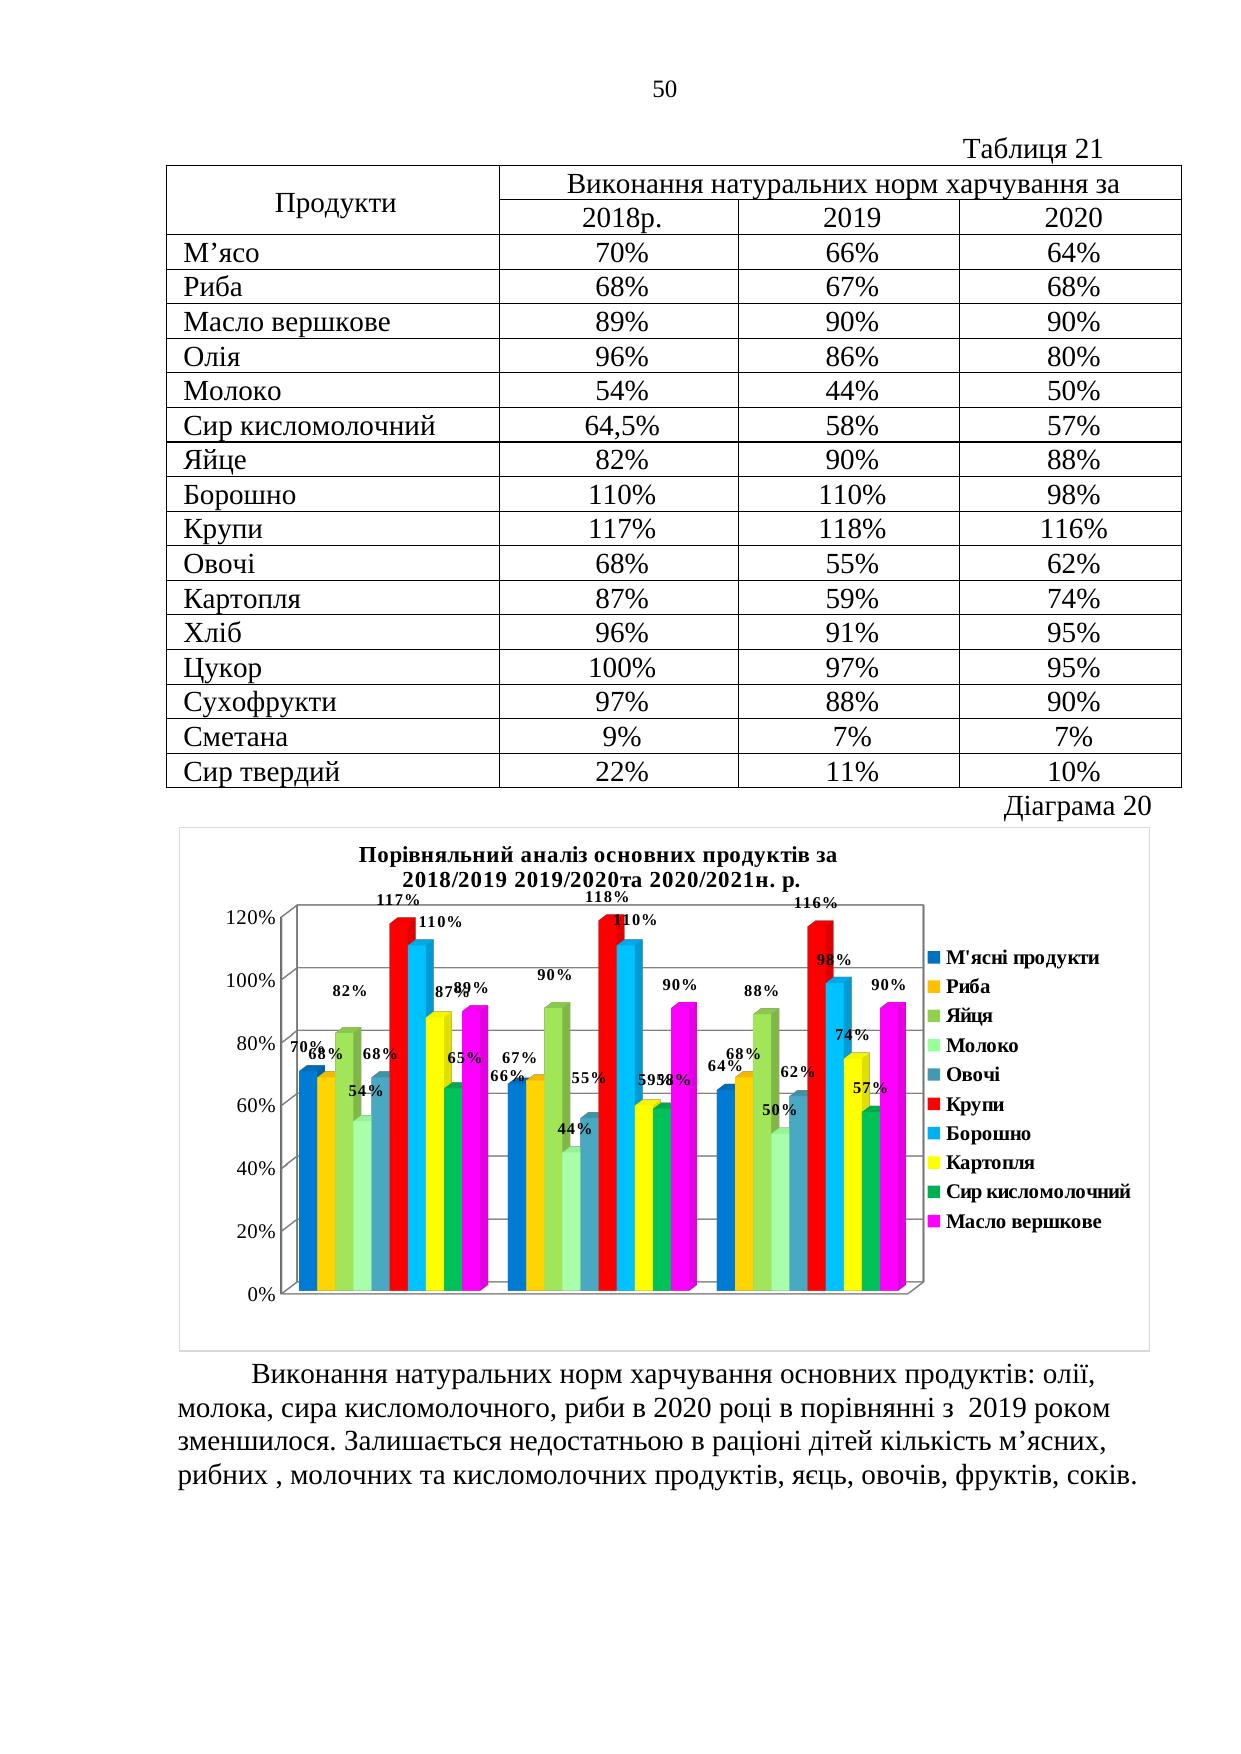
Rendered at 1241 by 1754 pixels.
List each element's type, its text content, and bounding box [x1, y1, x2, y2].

table_cell Сир кисломолочний [167, 408, 499, 441]
table_cell 57% [960, 408, 1181, 441]
table_cell 7% [960, 719, 1181, 753]
text Таблиця 21 [841, 131, 1152, 165]
table_cell 97% [739, 650, 959, 683]
table_cell 2018р. [500, 200, 738, 234]
table_cell 97% [500, 685, 738, 718]
table_cell 58% [739, 408, 959, 441]
table_cell 95% [960, 650, 1181, 683]
table_cell Борошно [167, 477, 499, 511]
table_cell 110% [739, 477, 959, 511]
table_cell 64,5% [500, 408, 738, 441]
table_cell 96% [500, 339, 738, 372]
table_cell 54% [500, 373, 738, 407]
table_cell 44% [739, 373, 959, 407]
table_cell 9% [500, 719, 738, 753]
table_cell 100% [500, 650, 738, 683]
table_cell Сухофрукти [167, 685, 499, 718]
table_cell Хліб [167, 615, 499, 649]
table_cell 118% [739, 512, 959, 545]
table_cell 80% [960, 339, 1181, 372]
table_cell 68% [960, 270, 1181, 303]
table_cell 74% [960, 581, 1181, 614]
table_cell Риба [167, 270, 499, 303]
table_cell 95% [960, 615, 1181, 649]
table_cell 67% [739, 270, 959, 303]
table_cell 90% [739, 443, 959, 476]
table_cell 66% [739, 235, 959, 268]
table_cell 90% [739, 304, 959, 338]
table_cell 98% [960, 477, 1181, 511]
table_cell Олія [167, 339, 499, 372]
table_cell Сметана [167, 719, 499, 753]
table_cell 88% [739, 685, 959, 718]
table_cell Цукор [167, 650, 499, 683]
table_cell 11% [739, 754, 959, 787]
table_cell Овочі [167, 546, 499, 580]
text Діаграма 20 [177, 788, 1152, 822]
table_cell 91% [739, 615, 959, 649]
table_cell 90% [960, 304, 1181, 338]
table_cell 70% [500, 235, 738, 268]
table_cell 87% [500, 581, 738, 614]
table_cell 90% [960, 685, 1181, 718]
table_header Продукти [167, 166, 499, 234]
table_cell 96% [500, 615, 738, 649]
table_cell 86% [739, 339, 959, 372]
table_cell 88% [960, 443, 1181, 476]
table_cell 117% [500, 512, 738, 545]
table_cell 50% [960, 373, 1181, 407]
table_cell М’ясо [167, 235, 499, 268]
table_cell 22% [500, 754, 738, 787]
table_cell 10% [960, 754, 1181, 787]
table_cell Яйце [167, 443, 499, 476]
table_cell Сир твердий [167, 754, 499, 787]
table_cell 110% [500, 477, 738, 511]
table_cell Масло вершкове [167, 304, 499, 338]
table_cell 68% [500, 546, 738, 580]
table_cell 59% [739, 581, 959, 614]
table_cell 64% [960, 235, 1181, 268]
table_cell 2020 [960, 200, 1181, 234]
table_cell 116% [960, 512, 1181, 545]
table_cell Крупи [167, 512, 499, 545]
table_cell 82% [500, 443, 738, 476]
table_cell 7% [739, 719, 959, 753]
table_header Виконання натуральних норм харчування за [500, 166, 1181, 199]
table_cell 55% [739, 546, 959, 580]
table_cell 89% [500, 304, 738, 338]
table_cell 68% [500, 270, 738, 303]
table_cell Молоко [167, 373, 499, 407]
table_cell 62% [960, 546, 1181, 580]
table_cell Картопля [167, 581, 499, 614]
table_cell 2019 [739, 200, 959, 234]
text Виконання натуральних норм харчування основних продуктів: олії, молока, сира кисломолочного, риби в 2020 році в порівнянні з 2019 роком зменшилося. Залишається недостатньою в раціоні дітей кількість м’ясних, рибних , молочних та кисломолочних продуктів, яєць, овочів, фруктів, соків. [177, 1356, 1152, 1490]
